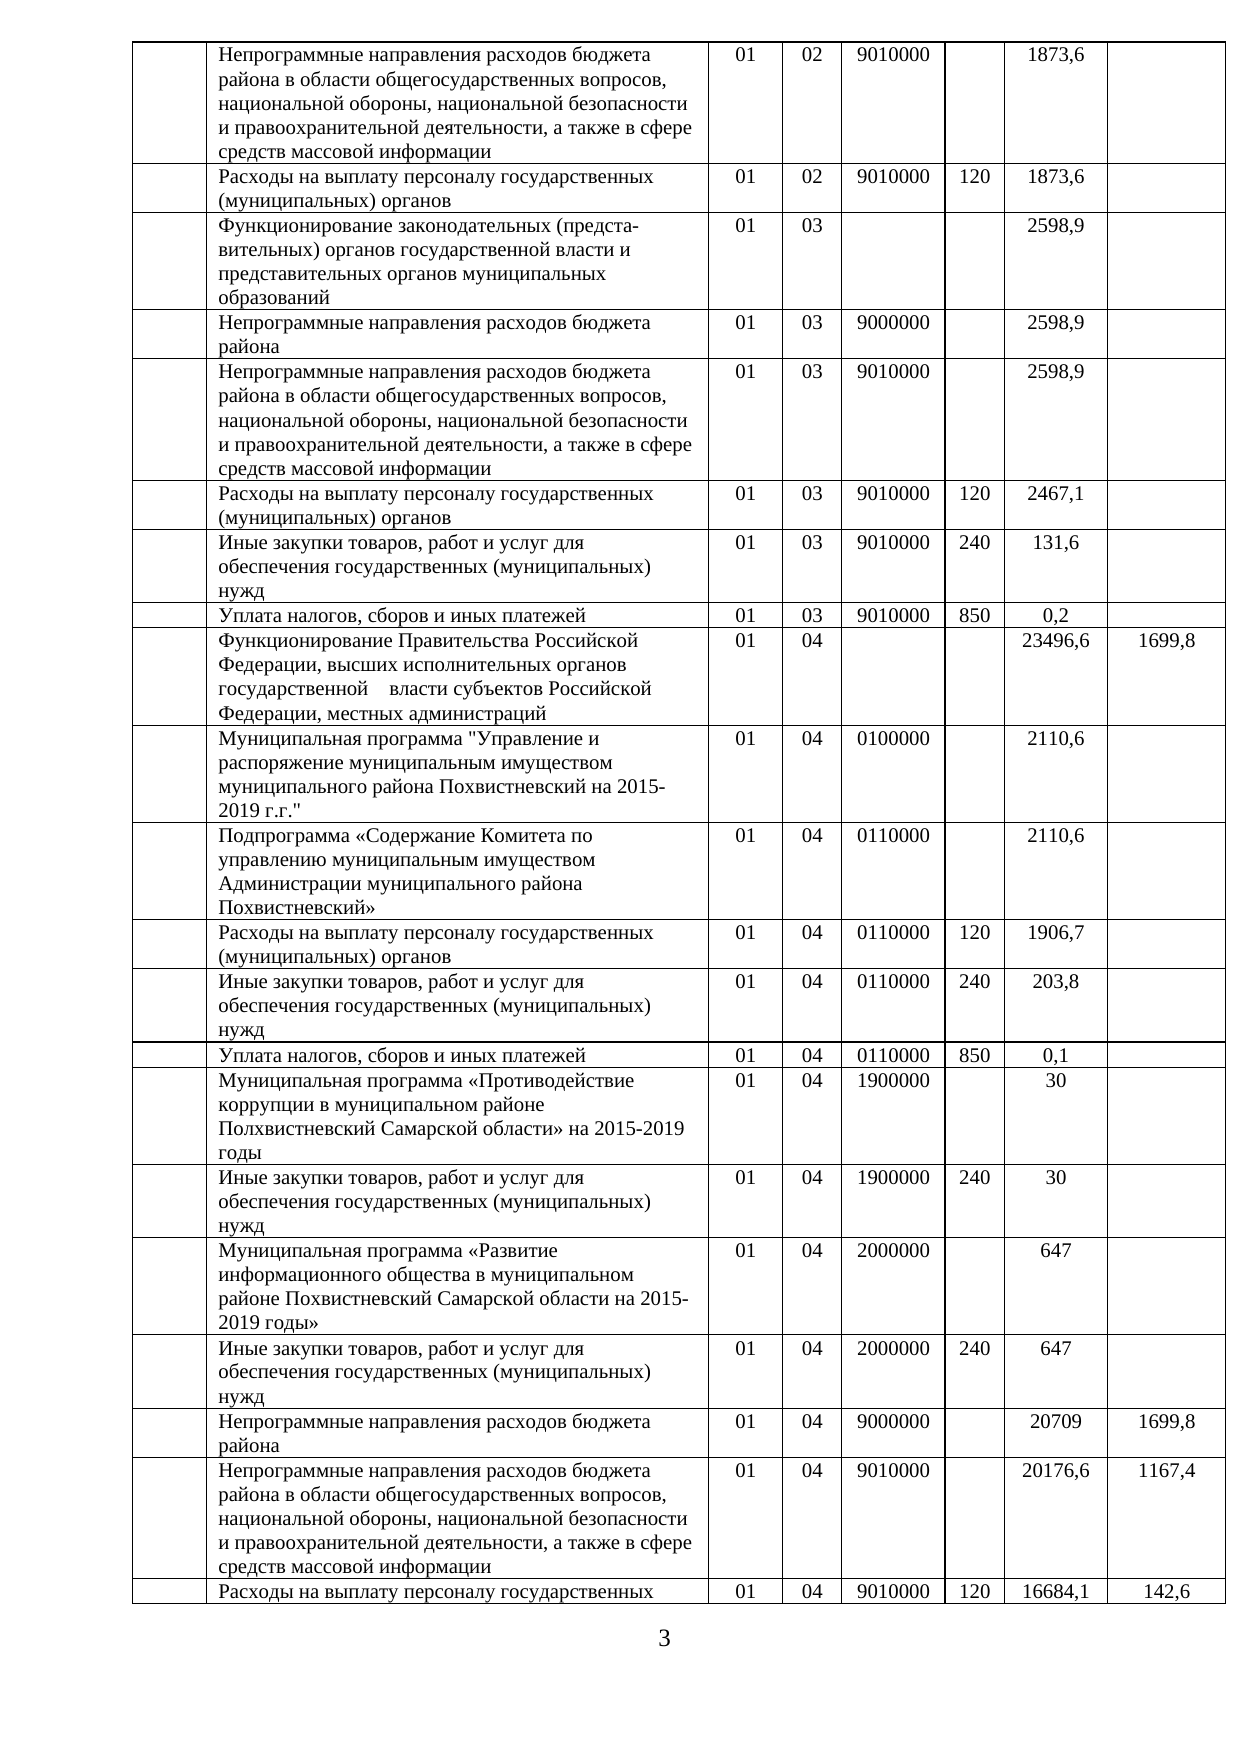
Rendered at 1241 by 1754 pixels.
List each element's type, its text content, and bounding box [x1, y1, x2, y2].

table_cell 240 [946, 1165, 1004, 1237]
table_cell [1108, 920, 1225, 968]
table_cell [1108, 823, 1225, 919]
table_cell 240 [946, 969, 1004, 1041]
table_cell [133, 823, 206, 919]
table_cell 04 [783, 1458, 841, 1578]
table_cell 2598,9 [1005, 359, 1107, 480]
table_cell 20709 [1005, 1409, 1107, 1457]
table_cell 04 [783, 969, 841, 1041]
table_cell Иные закупки товаров, работ и услуг для обеспечения государственных (муниципальных) нужд [207, 1165, 708, 1237]
table_cell Муниципальная программа «Развитие информационного общества в муниципальном районе Похвистневский Самарской области на 2015-2019 годы» [207, 1238, 708, 1334]
table_cell 04 [783, 726, 841, 822]
table_cell 9010000 [842, 43, 944, 163]
table_cell [133, 164, 206, 212]
table_cell [133, 1335, 206, 1408]
table_cell 2110,6 [1005, 823, 1107, 919]
table_cell [1108, 530, 1225, 602]
table_cell Непрограммные направления расходов бюджета района в области общегосударственных вопросов, национальной обороны, национальной безопасности и правоохранительной деятельности, а также в сфере средств массовой информации [207, 1458, 708, 1578]
table_cell 9010000 [842, 164, 944, 212]
table_cell [1108, 1238, 1225, 1334]
table_cell 01 [709, 628, 782, 724]
table_cell Уплата налогов, сборов и иных платежей [207, 603, 708, 627]
table_cell 2598,9 [1005, 213, 1107, 309]
table_cell 04 [783, 1165, 841, 1237]
table_cell 04 [783, 628, 841, 724]
table_cell [1108, 1068, 1225, 1164]
table_cell 2000000 [842, 1238, 944, 1334]
table_cell [133, 1238, 206, 1334]
table_cell 30 [1005, 1165, 1107, 1237]
table_cell [946, 823, 1004, 919]
table_cell [133, 213, 206, 309]
table_cell [842, 628, 944, 724]
table_cell 0110000 [842, 969, 944, 1041]
table_cell [946, 1068, 1004, 1164]
table_cell 240 [946, 530, 1004, 602]
table_cell 9010000 [842, 481, 944, 529]
table_cell [133, 481, 206, 529]
table_cell 9010000 [842, 359, 944, 480]
table_cell Уплата налогов, сборов и иных платежей [207, 1043, 708, 1067]
table_cell 9010000 [842, 603, 944, 627]
table_cell [946, 1238, 1004, 1334]
table_cell [133, 1068, 206, 1164]
table_cell 03 [783, 481, 841, 529]
table_cell Непрограммные направления расходов бюджета района в области общегосударственных вопросов, национальной обороны, национальной безопасности и правоохранительной деятельности, а также в сфере средств массовой информации [207, 359, 708, 480]
table_cell [1108, 1165, 1225, 1237]
table_cell 03 [783, 359, 841, 480]
table_cell [1108, 1043, 1225, 1067]
table_cell 647 [1005, 1238, 1107, 1334]
table_cell [946, 310, 1004, 358]
table_cell Функционирование законодательных (предста-вительных) органов государственной власти и представительных органов муниципальных образований [207, 213, 708, 309]
table_cell 04 [783, 1409, 841, 1457]
table_cell 2598,9 [1005, 310, 1107, 358]
table_cell 1699,8 [1108, 1409, 1225, 1457]
table_cell 240 [946, 1335, 1004, 1408]
table_cell 2467,1 [1005, 481, 1107, 529]
table_cell 01 [709, 1458, 782, 1578]
table_cell [133, 920, 206, 968]
table_cell [133, 1409, 206, 1457]
table_cell [1108, 726, 1225, 822]
table_cell Непрограммные направления расходов бюджета района [207, 1409, 708, 1457]
table_cell Подпрограмма «Содержание Комитета по управлению муниципальным имуществом Администрации муниципального района Похвистневский» [207, 823, 708, 919]
table_cell 16684,1 [1005, 1579, 1107, 1603]
table_cell 1873,6 [1005, 164, 1107, 212]
table_cell [133, 1458, 206, 1578]
table_cell [842, 213, 944, 309]
table_cell [946, 213, 1004, 309]
table_cell [133, 43, 206, 163]
table_cell 9000000 [842, 1409, 944, 1457]
table_cell 04 [783, 823, 841, 919]
table_cell [1108, 43, 1225, 163]
table_cell [946, 726, 1004, 822]
table_cell 9010000 [842, 1458, 944, 1578]
table_cell 1900000 [842, 1068, 944, 1164]
table_cell 1900000 [842, 1165, 944, 1237]
table_cell [133, 530, 206, 602]
table_cell 01 [709, 481, 782, 529]
table_cell 04 [783, 920, 841, 968]
table_cell 23496,6 [1005, 628, 1107, 724]
table_cell 03 [783, 213, 841, 309]
table_cell [1108, 164, 1225, 212]
table_cell 0100000 [842, 726, 944, 822]
table_cell [133, 1165, 206, 1237]
table_cell [133, 1043, 206, 1067]
table_cell [1108, 359, 1225, 480]
table_cell 04 [783, 1043, 841, 1067]
table_cell Расходы на выплату персоналу государственных (муниципальных) органов [207, 920, 708, 968]
table_cell [133, 603, 206, 627]
table_cell Непрограммные направления расходов бюджета района [207, 310, 708, 358]
table_cell [946, 43, 1004, 163]
table_cell [1108, 310, 1225, 358]
table_cell 02 [783, 164, 841, 212]
table_cell [133, 969, 206, 1041]
table_cell 01 [709, 530, 782, 602]
table_cell 03 [783, 310, 841, 358]
table_cell 9010000 [842, 530, 944, 602]
table_cell [946, 1409, 1004, 1457]
table_cell 01 [709, 1165, 782, 1237]
table_cell [946, 1458, 1004, 1578]
table_cell 01 [709, 1238, 782, 1334]
table_cell [946, 359, 1004, 480]
table_cell [133, 726, 206, 822]
table_cell 20176,6 [1005, 1458, 1107, 1578]
table_cell [1108, 969, 1225, 1041]
table_cell 2000000 [842, 1335, 944, 1408]
table_cell 01 [709, 43, 782, 163]
table_cell 04 [783, 1238, 841, 1334]
table_cell 01 [709, 310, 782, 358]
table_cell Иные закупки товаров, работ и услуг для обеспечения государственных (муниципальных) нужд [207, 530, 708, 602]
table_cell [133, 628, 206, 724]
table_cell 1167,4 [1108, 1458, 1225, 1578]
table_cell 120 [946, 920, 1004, 968]
table_cell [946, 628, 1004, 724]
table_cell Непрограммные направления расходов бюджета района в области общегосударственных вопросов, национальной обороны, национальной безопасности и правоохранительной деятельности, а также в сфере средств массовой информации [207, 43, 708, 163]
table_cell 1699,8 [1108, 628, 1225, 724]
table_cell 01 [709, 164, 782, 212]
table_cell Функционирование Правительства Российской Федерации, высших исполнительных органов государственной власти субъектов Российской Федерации, местных администраций [207, 628, 708, 724]
table_cell 0110000 [842, 920, 944, 968]
table_cell 04 [783, 1335, 841, 1408]
table_cell 01 [709, 1043, 782, 1067]
table_cell 01 [709, 1409, 782, 1457]
table_cell 142,6 [1108, 1579, 1225, 1603]
table_cell 9010000 [842, 1579, 944, 1603]
table_cell 850 [946, 1043, 1004, 1067]
table_cell 120 [946, 164, 1004, 212]
table_cell 30 [1005, 1068, 1107, 1164]
table_cell [1108, 213, 1225, 309]
table_cell 0110000 [842, 823, 944, 919]
table_cell 120 [946, 1579, 1004, 1603]
table_cell 01 [709, 1579, 782, 1603]
table_cell [133, 359, 206, 480]
table_cell 02 [783, 43, 841, 163]
table_cell 2110,6 [1005, 726, 1107, 822]
table_cell 01 [709, 726, 782, 822]
table_cell 01 [709, 920, 782, 968]
table_cell 0110000 [842, 1043, 944, 1067]
table_cell 0,2 [1005, 603, 1107, 627]
table_cell Иные закупки товаров, работ и услуг для обеспечения государственных (муниципальных) нужд [207, 969, 708, 1041]
table_cell 03 [783, 530, 841, 602]
table_cell Расходы на выплату персоналу государственных (муниципальных) органов [207, 481, 708, 529]
table_cell 01 [709, 1335, 782, 1408]
table_cell 131,6 [1005, 530, 1107, 602]
table_cell 04 [783, 1579, 841, 1603]
table_cell [1108, 1335, 1225, 1408]
table_cell 01 [709, 603, 782, 627]
table_cell 0,1 [1005, 1043, 1107, 1067]
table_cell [207, 1579, 708, 1603]
table_cell 03 [783, 603, 841, 627]
table_cell Иные закупки товаров, работ и услуг для обеспечения государственных (муниципальных) нужд [207, 1335, 708, 1408]
table_cell 01 [709, 359, 782, 480]
table_cell [1108, 603, 1225, 627]
table_cell Муниципальная программа «Противодействие коррупции в муниципальном районе Полхвистневский Самарской области» на 2015-2019 годы [207, 1068, 708, 1164]
table_cell Муниципальная программа "Управление и распоряжение муниципальным имуществом муниципального района Похвистневский на 2015-2019 г.г." [207, 726, 708, 822]
table_cell 850 [946, 603, 1004, 627]
table_cell 01 [709, 823, 782, 919]
table_cell 203,8 [1005, 969, 1107, 1041]
table_cell 120 [946, 481, 1004, 529]
table_cell [133, 1579, 206, 1603]
table_cell [1108, 481, 1225, 529]
table_cell Расходы на выплату персоналу государственных (муниципальных) органов [207, 164, 708, 212]
table_cell 01 [709, 969, 782, 1041]
table_cell [133, 310, 206, 358]
table_cell 01 [709, 1068, 782, 1164]
table_cell 1906,7 [1005, 920, 1107, 968]
table_cell 647 [1005, 1335, 1107, 1408]
table_cell 1873,6 [1005, 43, 1107, 163]
table_cell 01 [709, 213, 782, 309]
table_cell 9000000 [842, 310, 944, 358]
table_cell 04 [783, 1068, 841, 1164]
